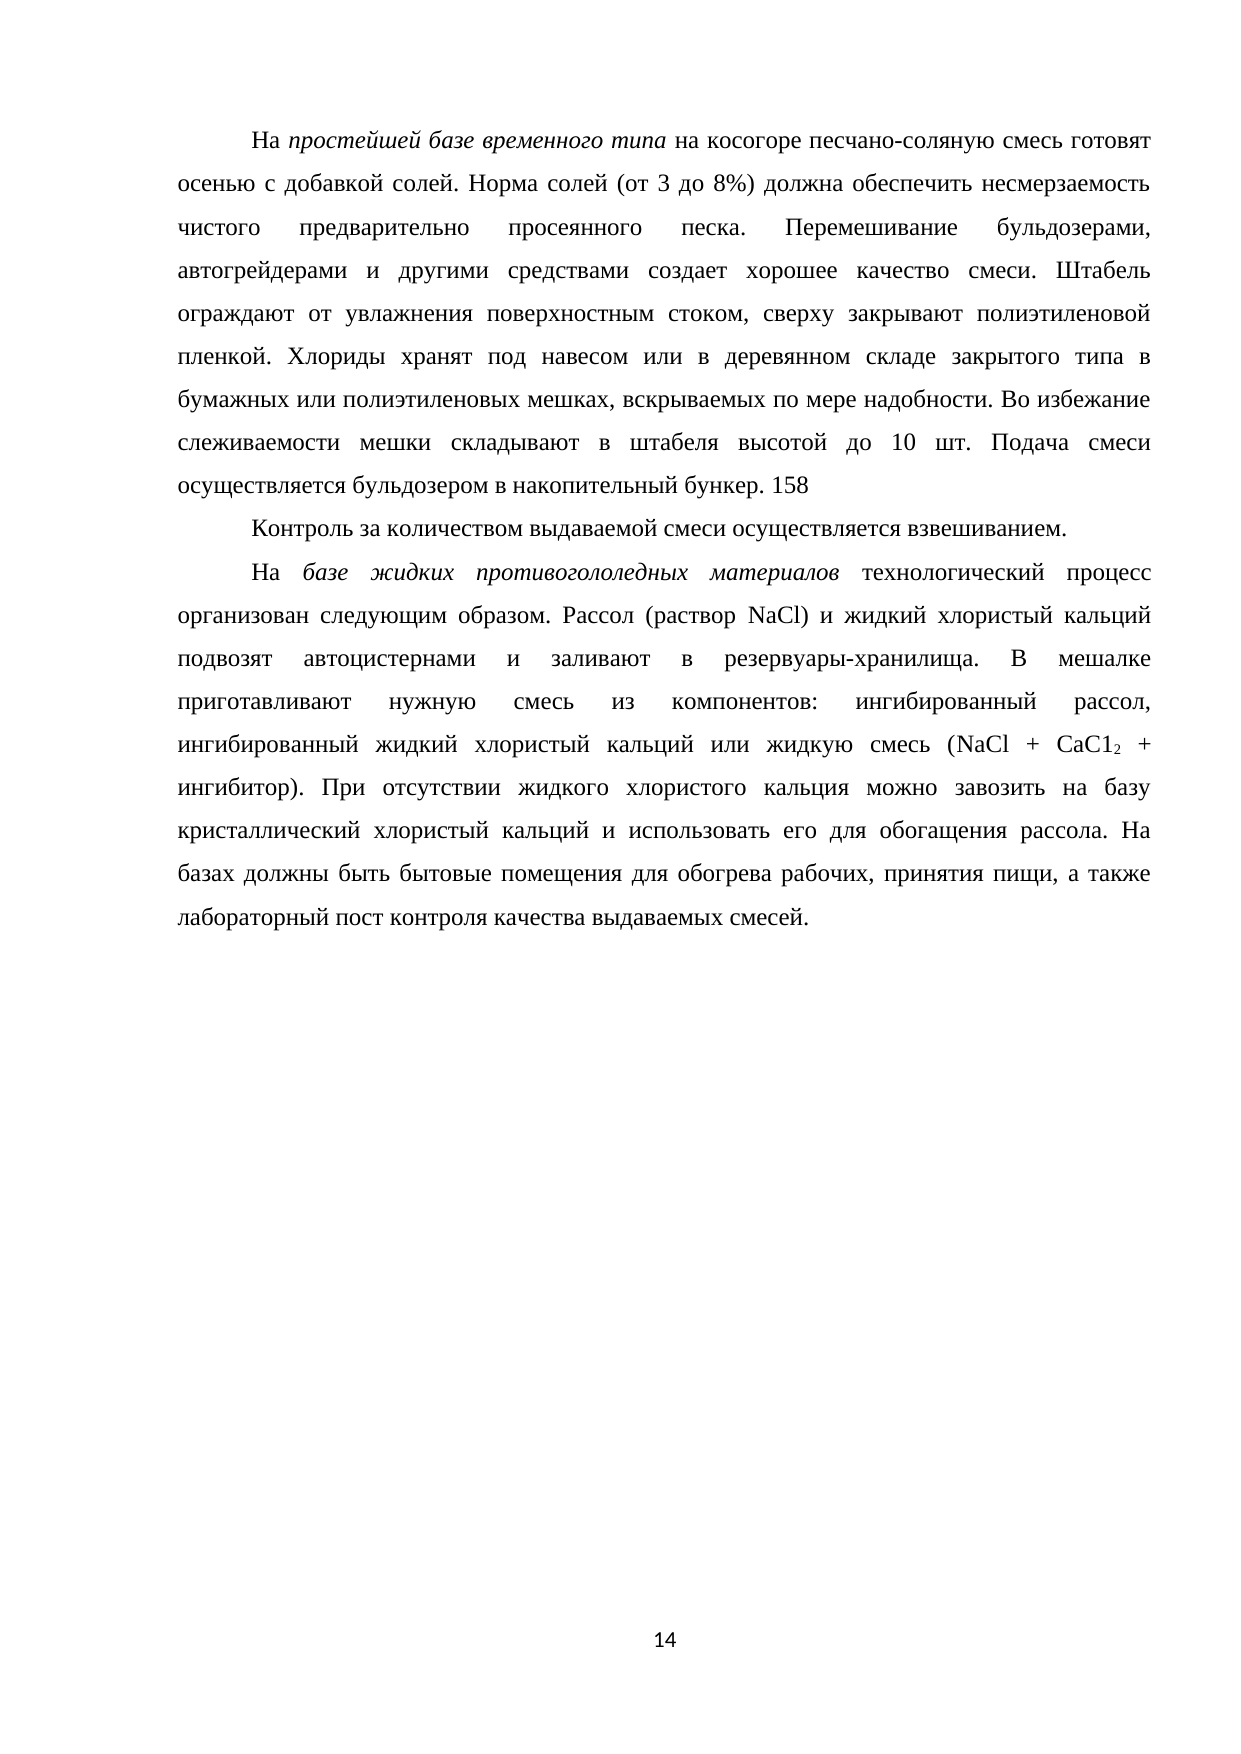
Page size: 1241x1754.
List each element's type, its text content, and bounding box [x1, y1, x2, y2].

text Контроль за количеством выдаваемой смеси осуществляется взвешиванием. [177, 513, 1152, 542]
text На простейшей базе временного типа на косогоре песчано-соляную смесь готовят осенью с добавкой солей. Норма солей (от 3 до 8%) должна обеспечить несмерзаемость чистого предварительно просеянного песка. Перемешивание бульдозерами, автогрейдерами и другими средствами создает хорошее качество смеси. Штабель ограждают от увлажнения поверхностным стоком, сверху закрывают полиэтиленовой пленкой. Хлориды хранят под навесом или в деревянном складе закрытого типа в бумажных или полиэтиленовых мешках, вскрываемых по мере надобности. Во избежание слеживаемости мешки складывают в штабеля высотой до 10 шт. Подача смеси осуществляется бульдозером в накопительный бункер. 158 [177, 125, 1152, 499]
text На базе жидких противогололедных материалов технологический процесс организован следующим образом. Рассол (раствор NaCl) и жидкий хлористый кальций подвозят автоцистернами и заливают в резервуары-хранилища. В мешалке приготавливают нужную смесь из компонентов: ингибированный рассол, ингибированный жидкий хлористый кальций или жидкую смесь (NaCl + СаС12 + ингибитор). При отсутствии жидкого хлористого кальция можно завозить на базу кристаллический хлористый кальций и использовать его для обогащения рассола. На базах должны быть бытовые помещения для обогрева рабочих, принятия пищи, а также лабораторный пост контроля качества выдаваемых смесей. [177, 557, 1152, 930]
